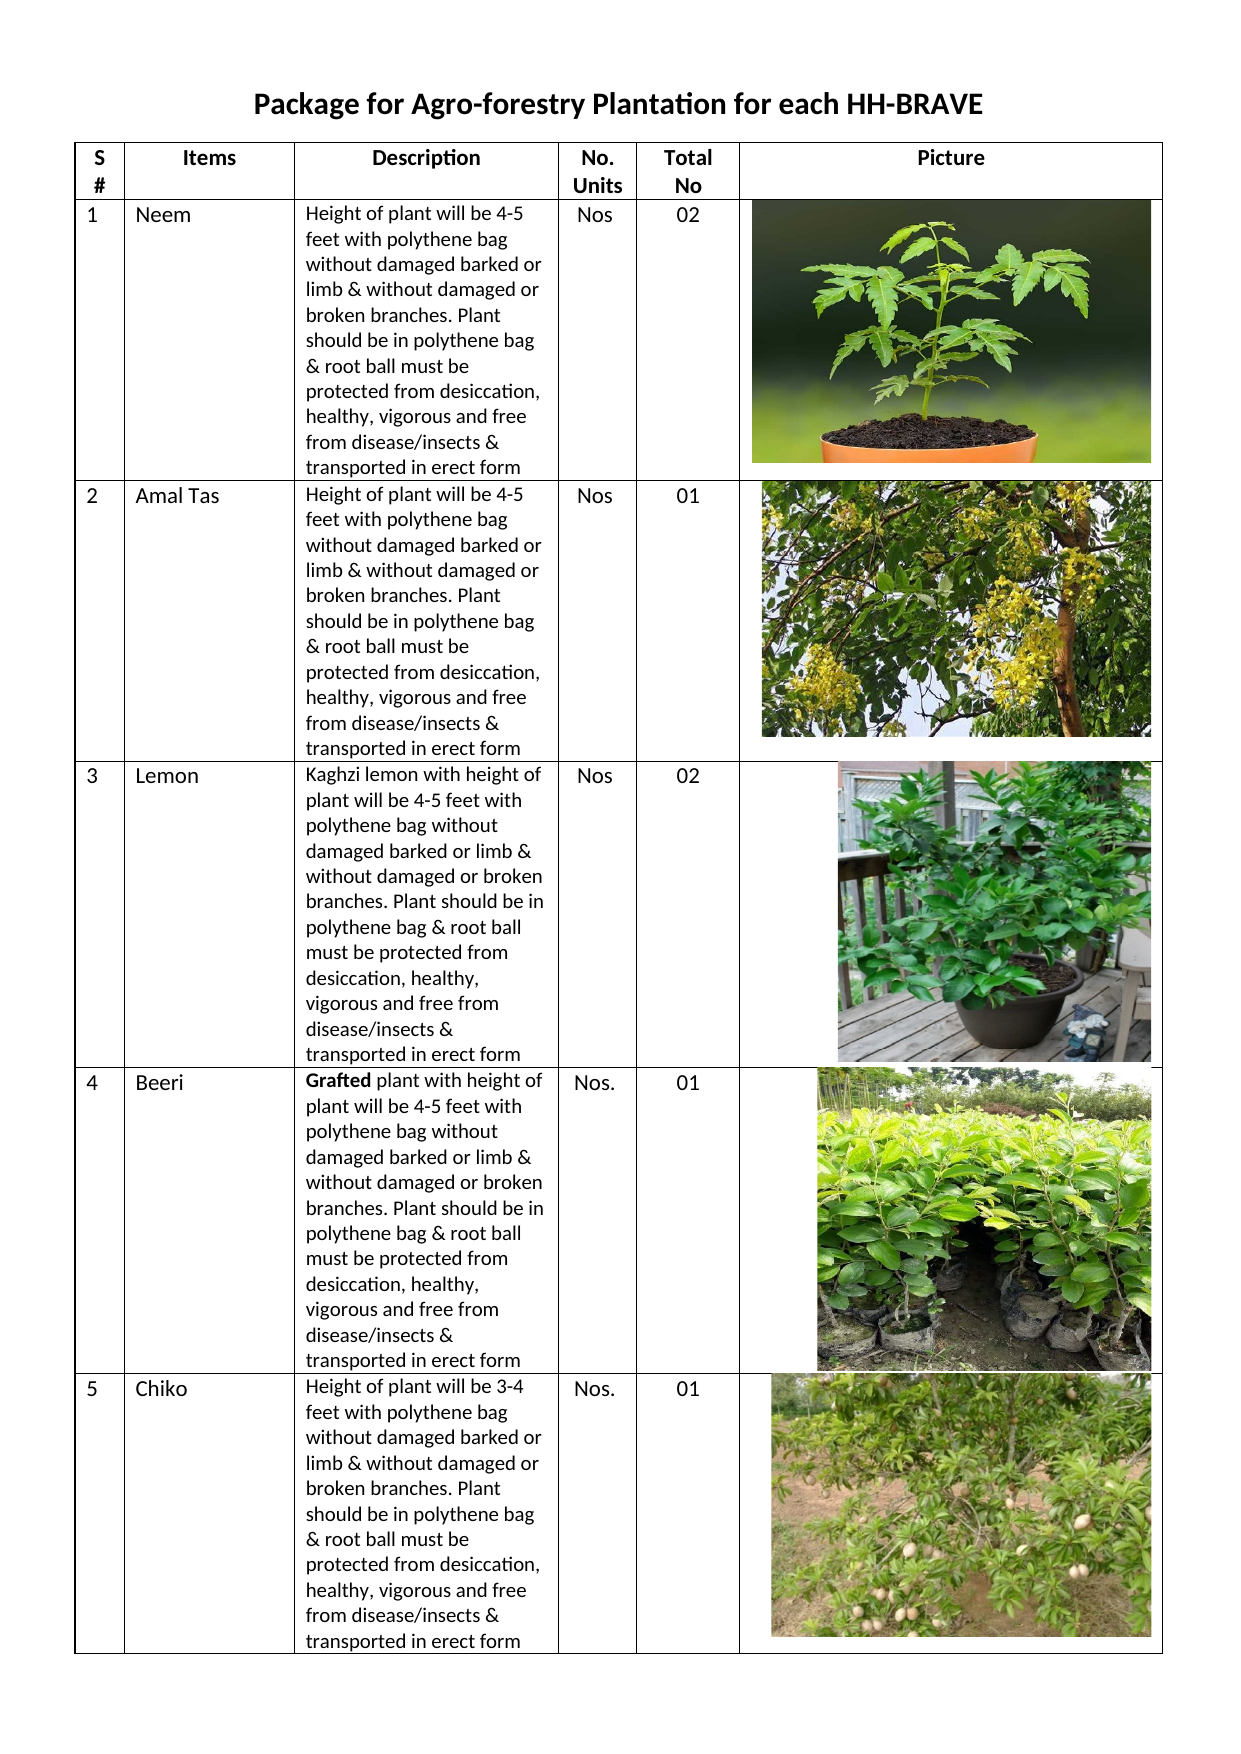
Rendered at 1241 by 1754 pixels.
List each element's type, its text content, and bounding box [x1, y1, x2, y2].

table_cell Grafted plant with height of plant will be 4-5 feet with polythene bag without damaged barked or limb & without damaged or broken branches. Plant should be in polythene bag & root ball must be protected from desiccation, healthy, vigorous and free from disease/insects & transported in erect form [295, 1068, 558, 1373]
table_cell Chiko [125, 1374, 294, 1653]
table_cell 5 [76, 1374, 124, 1653]
table_cell [740, 1068, 1162, 1373]
table_cell 3 [76, 762, 124, 1067]
table_cell Kaghzi lemon with height of plant will be 4-5 feet with polythene bag without damaged barked or limb & without damaged or broken branches. Plant should be in polythene bag & root ball must be protected from desiccation, healthy, vigorous and free from disease/insects & transported in erect form [295, 762, 558, 1067]
table_header Items [125, 143, 294, 199]
table_header S # [76, 143, 124, 199]
table_cell Amal Tas [125, 481, 294, 761]
table_cell 4 [76, 1068, 124, 1373]
table_cell Neem [125, 200, 294, 480]
table_header Description [295, 143, 558, 199]
table_cell Nos. [559, 1068, 636, 1373]
table_cell Nos [559, 200, 636, 480]
table_cell [740, 762, 1162, 1067]
table_header Picture [740, 143, 1162, 199]
picture [761, 481, 1152, 737]
table_header Total No [637, 143, 739, 199]
table_cell Nos [559, 481, 636, 761]
table_cell [740, 200, 1162, 480]
table_cell Beeri [125, 1068, 294, 1373]
table_cell 02 [637, 200, 739, 480]
picture [771, 1373, 1152, 1637]
table_cell 1 [76, 200, 124, 480]
table_cell [740, 1374, 1162, 1653]
picture [817, 1067, 1152, 1371]
table_cell Nos [559, 762, 636, 1067]
table_cell 01 [637, 1068, 739, 1373]
text Package for Agro-forestry Plantation for each HH-BRAVE [75, 84, 1162, 122]
table_header No. Units [559, 143, 636, 199]
table_cell [740, 481, 1162, 761]
table_cell 2 [76, 481, 124, 761]
table_cell 02 [637, 762, 739, 1067]
table_cell 01 [637, 1374, 739, 1653]
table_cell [295, 1374, 558, 1653]
picture [752, 200, 1152, 463]
table_cell 01 [637, 481, 739, 761]
table_cell Height of plant will be 4-5 feet with polythene bag without damaged barked or limb & without damaged or broken branches. Plant should be in polythene bag & root ball must be protected from desiccation, healthy, vigorous and free from disease/insects & transported in erect form [295, 200, 558, 480]
table_cell Lemon [125, 762, 294, 1067]
table_cell Height of plant will be 4-5 feet with polythene bag without damaged barked or limb & without damaged or broken branches. Plant should be in polythene bag & root ball must be protected from desiccation, healthy, vigorous and free from disease/insects & transported in erect form [295, 481, 558, 761]
table_cell Nos. [559, 1374, 636, 1653]
picture [837, 761, 1152, 1062]
